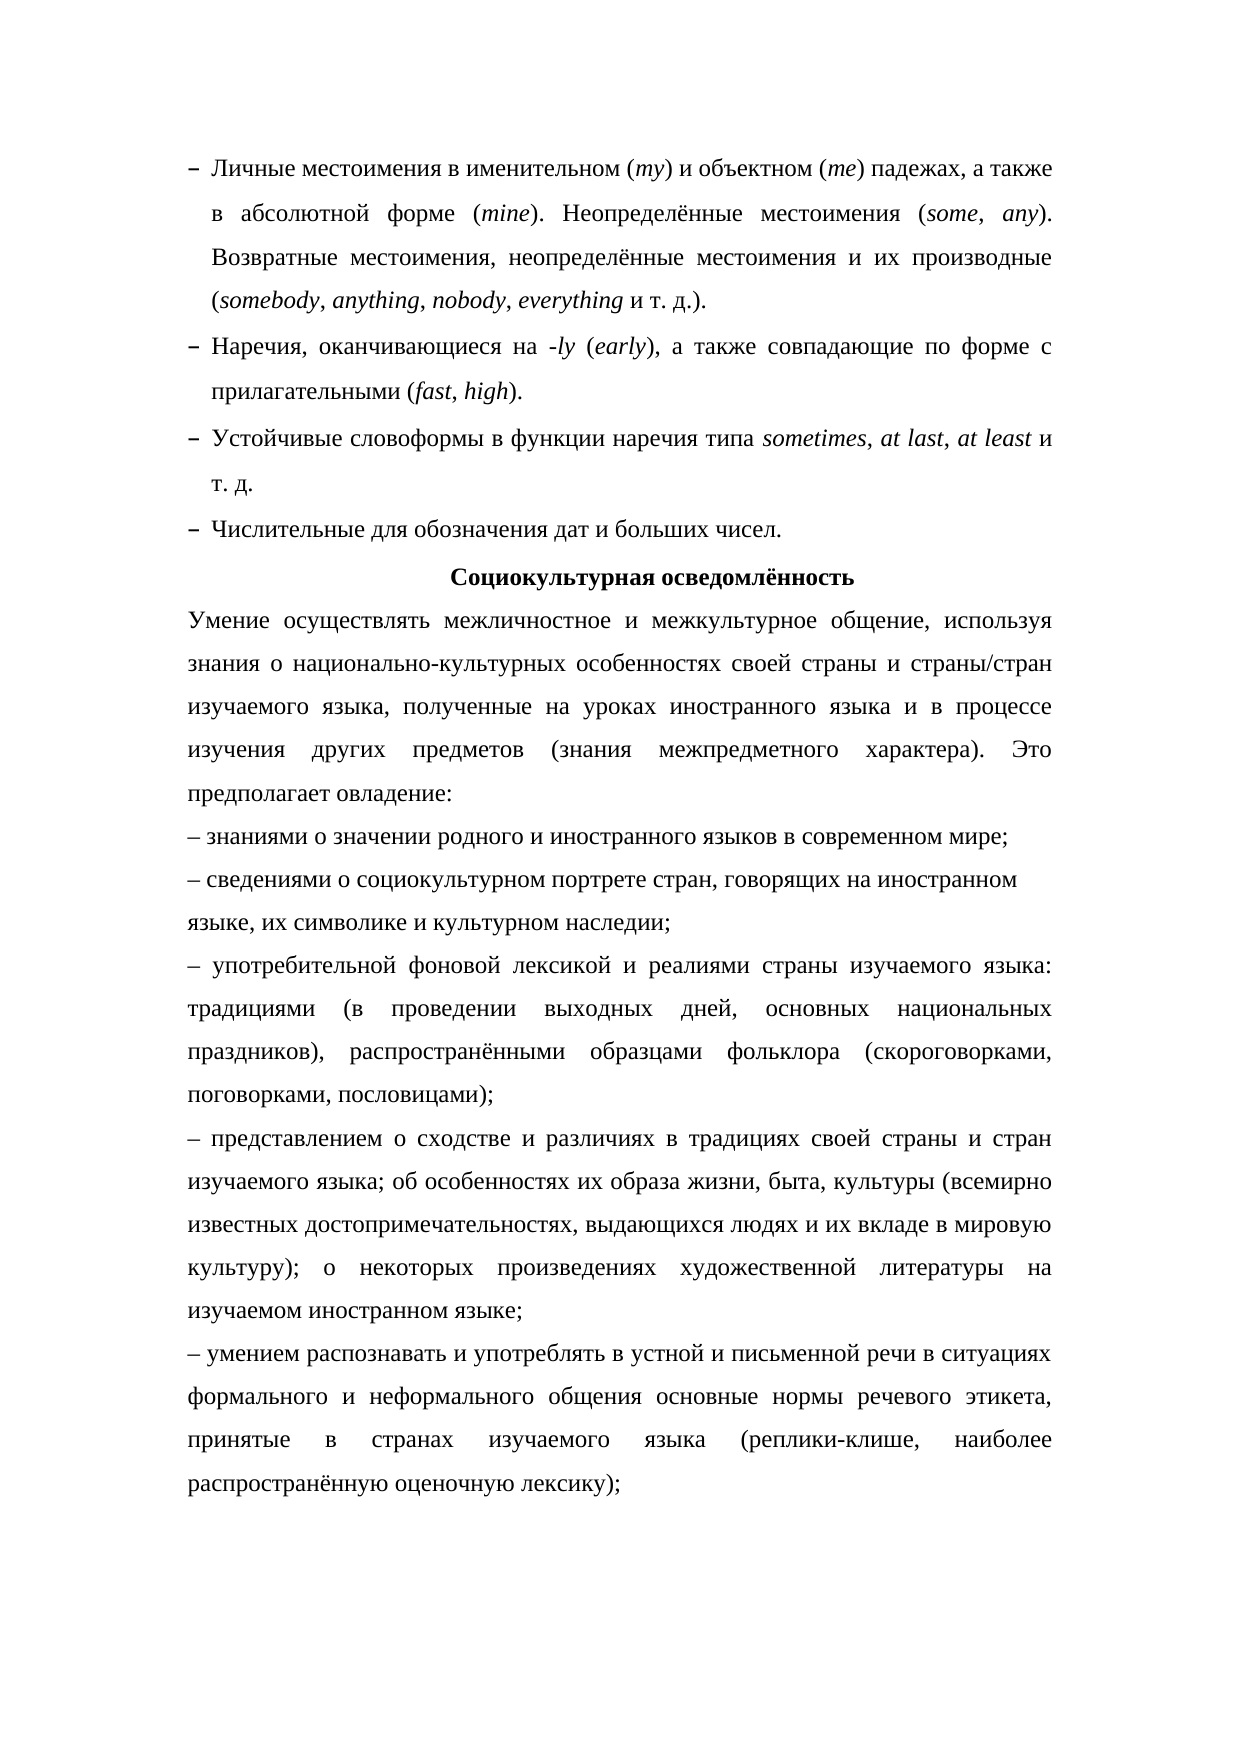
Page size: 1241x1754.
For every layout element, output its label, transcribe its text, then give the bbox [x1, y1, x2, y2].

list Числительные для обозначения дат и больших чисел. [187, 511, 1053, 545]
list Наречия, оканчивающиеся на -ly (early), а также совпадающие по форме с прилагательными (fast, high). [187, 328, 1053, 405]
text – сведениями о социокультурном портрете стран, говорящих на иностранном языке, их символике и культурном наследии; [187, 864, 1053, 936]
text – представлением о сходстве и различиях в традициях своей страны и стран изучаемого языка; об особенностях их образа жизни, быта, культуры (всемирно известных достопримечательностях, выдающихся людях и их вкладе в мировую культуру); о некоторых произведениях художественной литературы на изучаемом иностранном языке; [187, 1123, 1053, 1324]
text Умение осуществлять межличностное и межкультурное общение, используя знания о национально-культурных особенностях своей страны и страны/стран изучаемого языка, полученные на уроках иностранного языка и в процессе изучения других предметов (знания межпредметного характера). Это предполагает овладение: [187, 605, 1053, 806]
list Личные местоимения в именительном (my) и объектном (me) падежах, а также в абсолютной форме (mine). Неопределённые местоимения (some, any). Возвратные местоимения, неопределённые местоимения и их производные (somebody, anything, nobody, everything и т. д.). [187, 150, 1053, 313]
text Социокультурная осведомлённость [187, 562, 1053, 591]
text – употребительной фоновой лексикой и реалиями страны изучаемого языка: традициями (в проведении выходных дней, основных национальных праздников), распространёнными образцами фольклора (скороговорками, поговорками, пословицами); [187, 950, 1053, 1108]
list Устойчивые словоформы в функции наречия типа sometimes, at last, at least и т. д. [187, 419, 1053, 497]
text – умением распознавать и употреблять в устной и письменной речи в ситуациях формального и неформального общения основные нормы речевого этикета, принятые в странах изучаемого языка (реплики-клише, наиболее распространённую оценочную лексику); [187, 1338, 1053, 1496]
text – знаниями о значении родного и иностранного языков в современном мире; [187, 821, 1053, 849]
